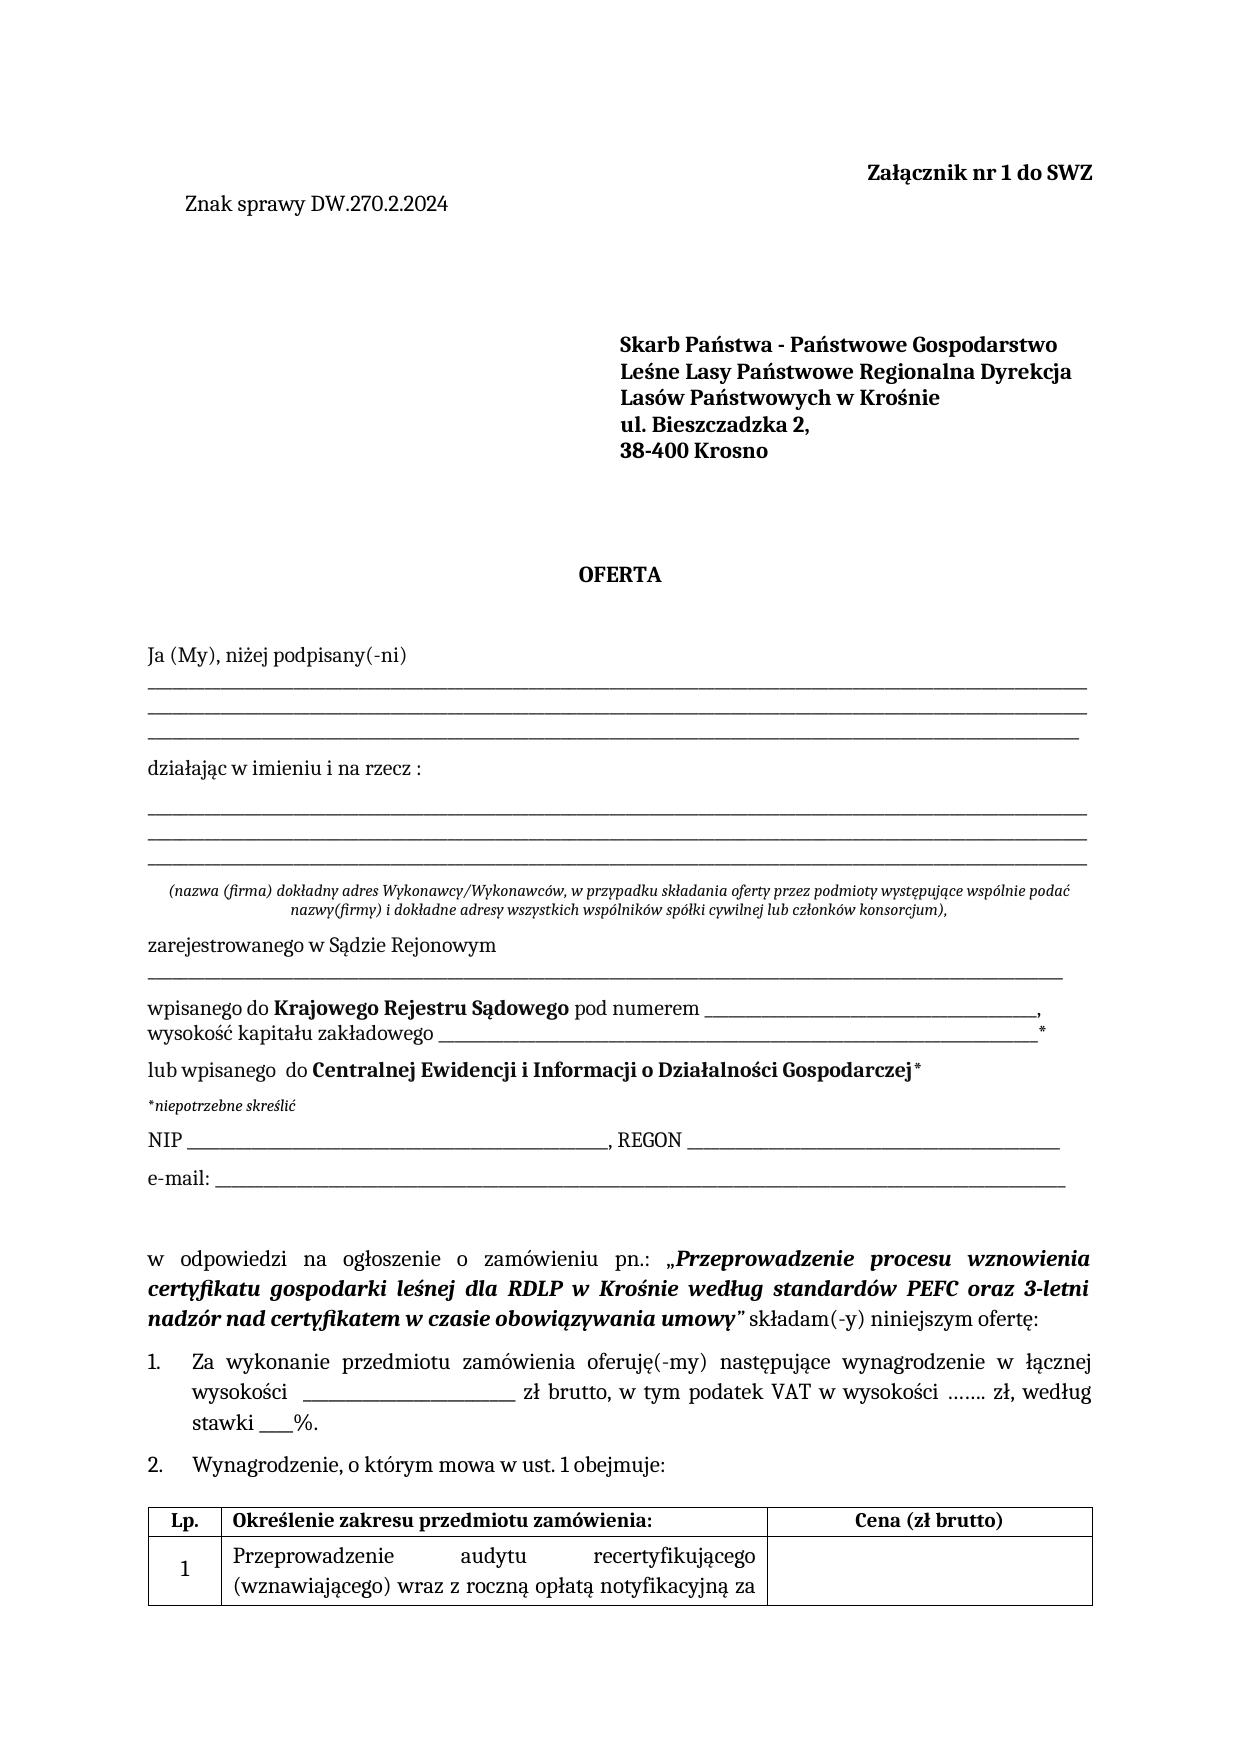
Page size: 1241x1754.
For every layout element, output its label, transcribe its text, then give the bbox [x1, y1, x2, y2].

text 2. Wynagrodzenie, o którym mowa w ust. 1 obejmuje: [148, 1452, 1093, 1478]
table_cell [768, 1537, 1092, 1605]
text *niepotrzebne skreślić [148, 1096, 1093, 1115]
text Ja (My), niżej podpisany(-ni) ___________________________________________________________________________________________________________________________________________________________________________________________________________________________________________________________________________________________________________________________________________________________ [148, 642, 1093, 743]
text NIP ____________________________________________________, REGON ______________________________________________ [148, 1128, 1093, 1153]
text e-mail: _________________________________________________________________________________________________________ [148, 1165, 1093, 1191]
text ul. Bieszczadzka 2, 38-400 Krosno [620, 411, 1093, 464]
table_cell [222, 1537, 767, 1605]
text zarejestrowanego w Sądzie Rejonowym _________________________________________________________________________________________________________________ [148, 932, 1093, 983]
text Załącznik nr 1 do SWZ [148, 160, 1093, 186]
table_header Lp. [149, 1508, 221, 1536]
list 1. Za wykonanie przedmiotu zamówienia oferuję(-my) następujące wynagrodzenie w łącznej wysokości _________________________ zł brutto, w tym podatek VAT w wysokości ……. zł, według stawki ____%. [148, 1349, 1093, 1436]
table_cell 1 [149, 1537, 221, 1605]
text lub wpisanego do Centralnej Ewidencji i Informacji o Działalności Gospodarczej* [148, 1058, 1093, 1083]
text OFERTA [148, 562, 1093, 588]
text Skarb Państwa - Państwowe Gospodarstwo Leśne Lasy Państwowe Regionalna Dyrekcja Lasów Państwowych w Krośnie [620, 332, 1093, 411]
text wpisanego do Krajowego Rejestru Sądowego pod numerem _________________________________________, wysokość kapitału zakładowego __________________________________________________________________________* [148, 995, 1093, 1046]
text w odpowiedzi na ogłoszenie o zamówieniu pn.: „Przeprowadzenie procesu wznowienia certyfikatu gospodarki leśnej dla RDLP w Krośnie według standardów PEFC oraz 3-letni nadzór nad certyfikatem w czasie obowiązywania umowy” składam(-y) niniejszym ofertę: [148, 1246, 1093, 1332]
text ____________________________________________________________________________________________________________________________________________________________________________________________________________________________________________________________________________________________________________________________________________________________ [148, 793, 1093, 869]
text (nazwa (firma) dokładny adres Wykonawcy/Wykonawców, w przypadku składania oferty przez podmioty występujące wspólnie podać nazwy(firmy) i dokładne adresy wszystkich wspólników spółki cywilnej lub członków konsorcjum), [148, 882, 1093, 920]
text działając w imieniu i na rzecz : [148, 756, 1093, 781]
table_header Cena (zł brutto) [768, 1508, 1092, 1536]
text Znak sprawy DW.270.2.2024 [185, 190, 1093, 217]
table_header Określenie zakresu przedmiotu zamówienia: [222, 1508, 767, 1536]
